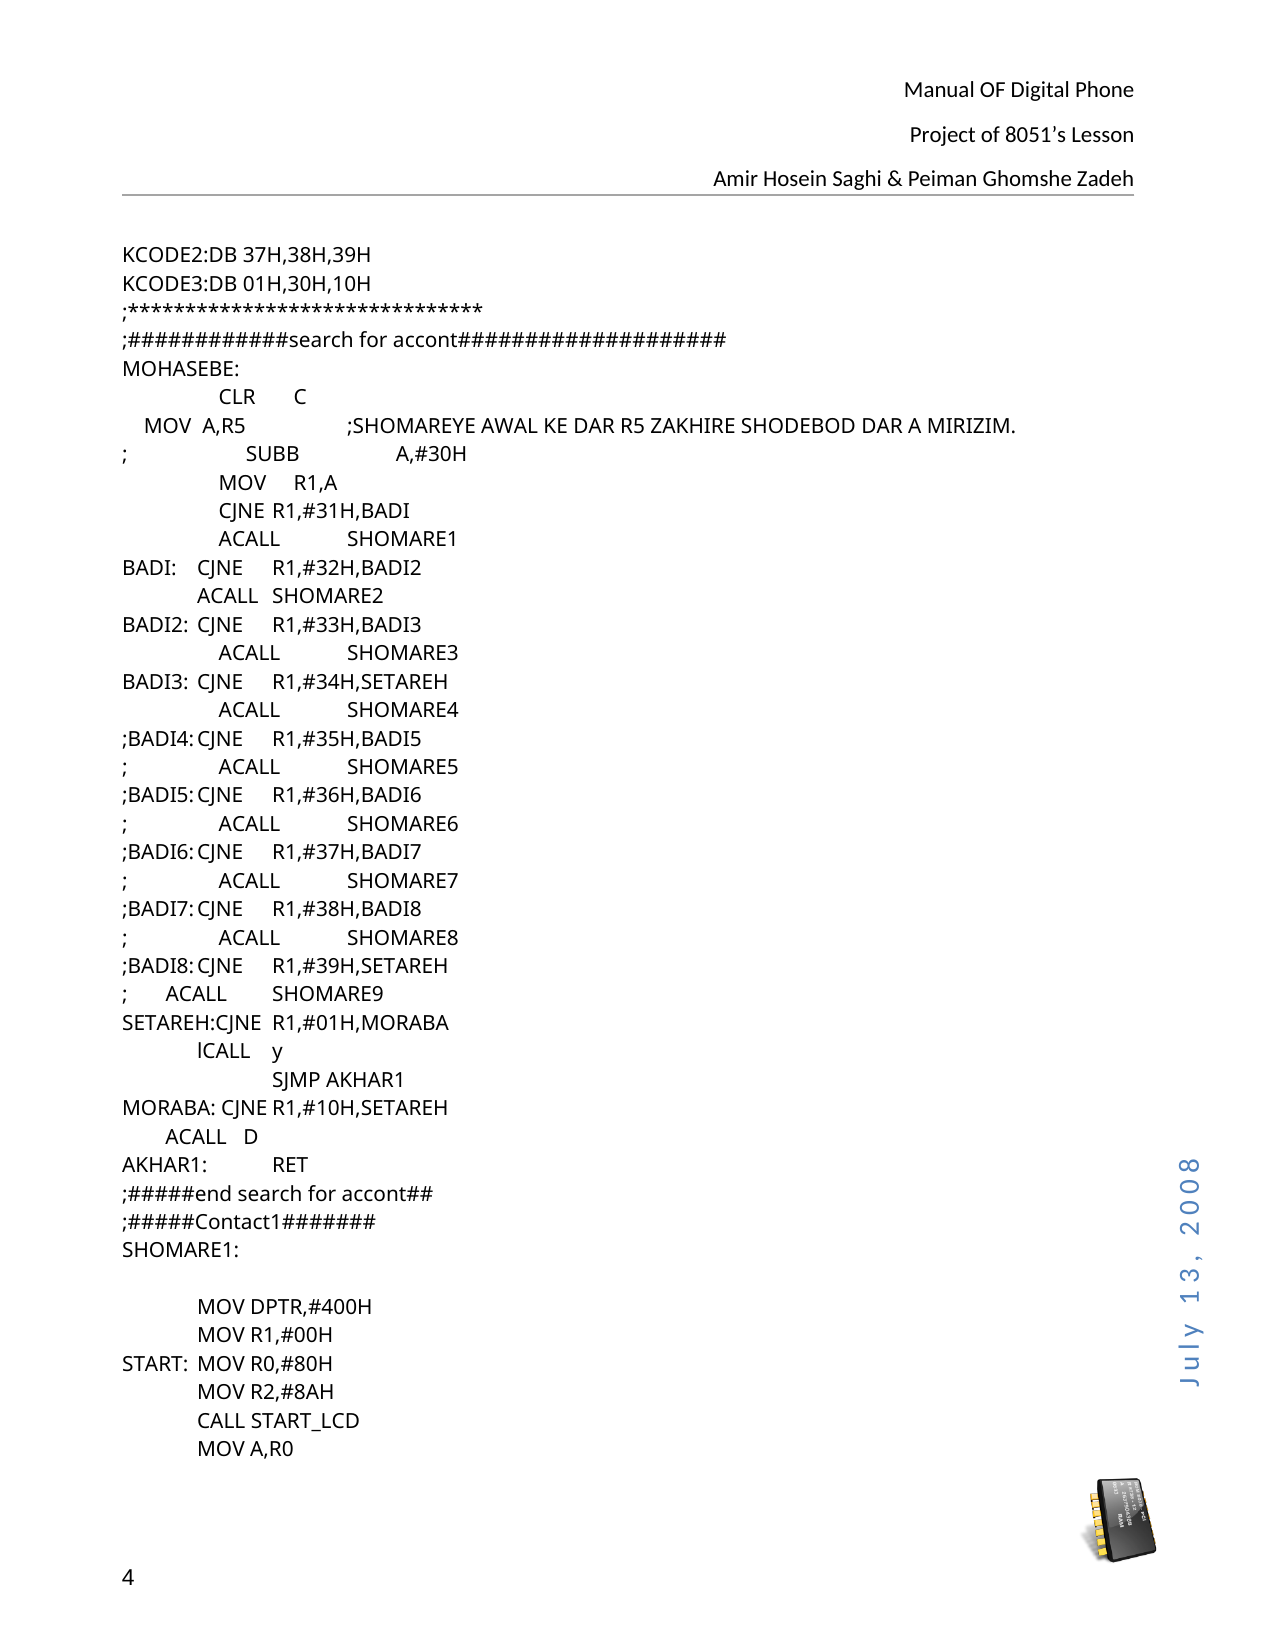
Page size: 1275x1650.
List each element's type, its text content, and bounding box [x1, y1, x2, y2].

text MOV R1,A [122, 468, 1134, 496]
text KCODE3:DB 01H,30H,10H [122, 269, 1134, 297]
text SHOMARE1: [122, 1236, 1134, 1264]
text lCALL y [122, 1036, 1134, 1065]
text MORABA: CJNE R1,#10H,SETAREH [122, 1093, 1134, 1122]
text MOV A,R0 [122, 1434, 1134, 1463]
text CJNE R1,#31H,BADI [122, 496, 1134, 524]
text ;BADI8: CJNE R1,#39H,SETAREH [122, 951, 1134, 979]
text SETAREH:CJNE R1,#01H,MORABA [122, 1008, 1134, 1036]
text MOV R1,#00H [122, 1320, 1134, 1349]
text ; ACALL SHOMARE9 [122, 979, 1134, 1008]
text ACALL SHOMARE3 [122, 638, 1134, 667]
text BADI2: CJNE R1,#33H,BADI3 [122, 610, 1134, 638]
text ;BADI6: CJNE R1,#37H,BADI7 [122, 837, 1134, 866]
text MOV A,R5 ;SHOMAREYE AWAL KE DAR R5 ZAKHIRE SHODEBOD DAR A MIRIZIM. [122, 411, 1134, 439]
text MOHASEBE: [122, 354, 1134, 382]
text CLR C [122, 382, 1134, 411]
text ACALL SHOMARE1 [122, 524, 1134, 553]
text KCODE2:DB 37H,38H,39H [122, 240, 1134, 269]
text ;############search for accont#################### [122, 326, 1134, 354]
text BADI: CJNE R1,#32H,BADI2 [122, 553, 1134, 581]
text ; ACALL SHOMARE7 [122, 866, 1134, 894]
text ; SUBB A,#30H [122, 439, 1134, 468]
text ;BADI5: CJNE R1,#36H,BADI6 [122, 781, 1134, 809]
text AKHAR1: RET [122, 1150, 1134, 1179]
text ;#####Contact1####### [122, 1207, 1134, 1236]
text SJMP AKHAR1 [122, 1065, 1134, 1093]
text BADI3: CJNE R1,#34H,SETAREH [122, 667, 1134, 695]
text ; ACALL SHOMARE6 [122, 809, 1134, 837]
text CALL START_LCD [122, 1406, 1134, 1434]
text ;#####end search for accont## [122, 1179, 1134, 1207]
text ;BADI4: CJNE R1,#35H,BADI5 [122, 724, 1134, 752]
text ACALL SHOMARE4 [122, 695, 1134, 724]
text MOV DPTR,#400H [122, 1292, 1134, 1320]
picture [1076, 1477, 1163, 1564]
text ; ACALL SHOMARE5 [122, 752, 1134, 781]
text ACALL D [122, 1122, 1134, 1150]
text ; ACALL SHOMARE8 [122, 923, 1134, 951]
text ;******************************* [122, 297, 1134, 326]
text MOV R2,#8AH [122, 1377, 1134, 1406]
text ACALL SHOMARE2 [122, 581, 1134, 610]
text START: MOV R0,#80H [122, 1349, 1134, 1377]
text ;BADI7: CJNE R1,#38H,BADI8 [122, 894, 1134, 923]
